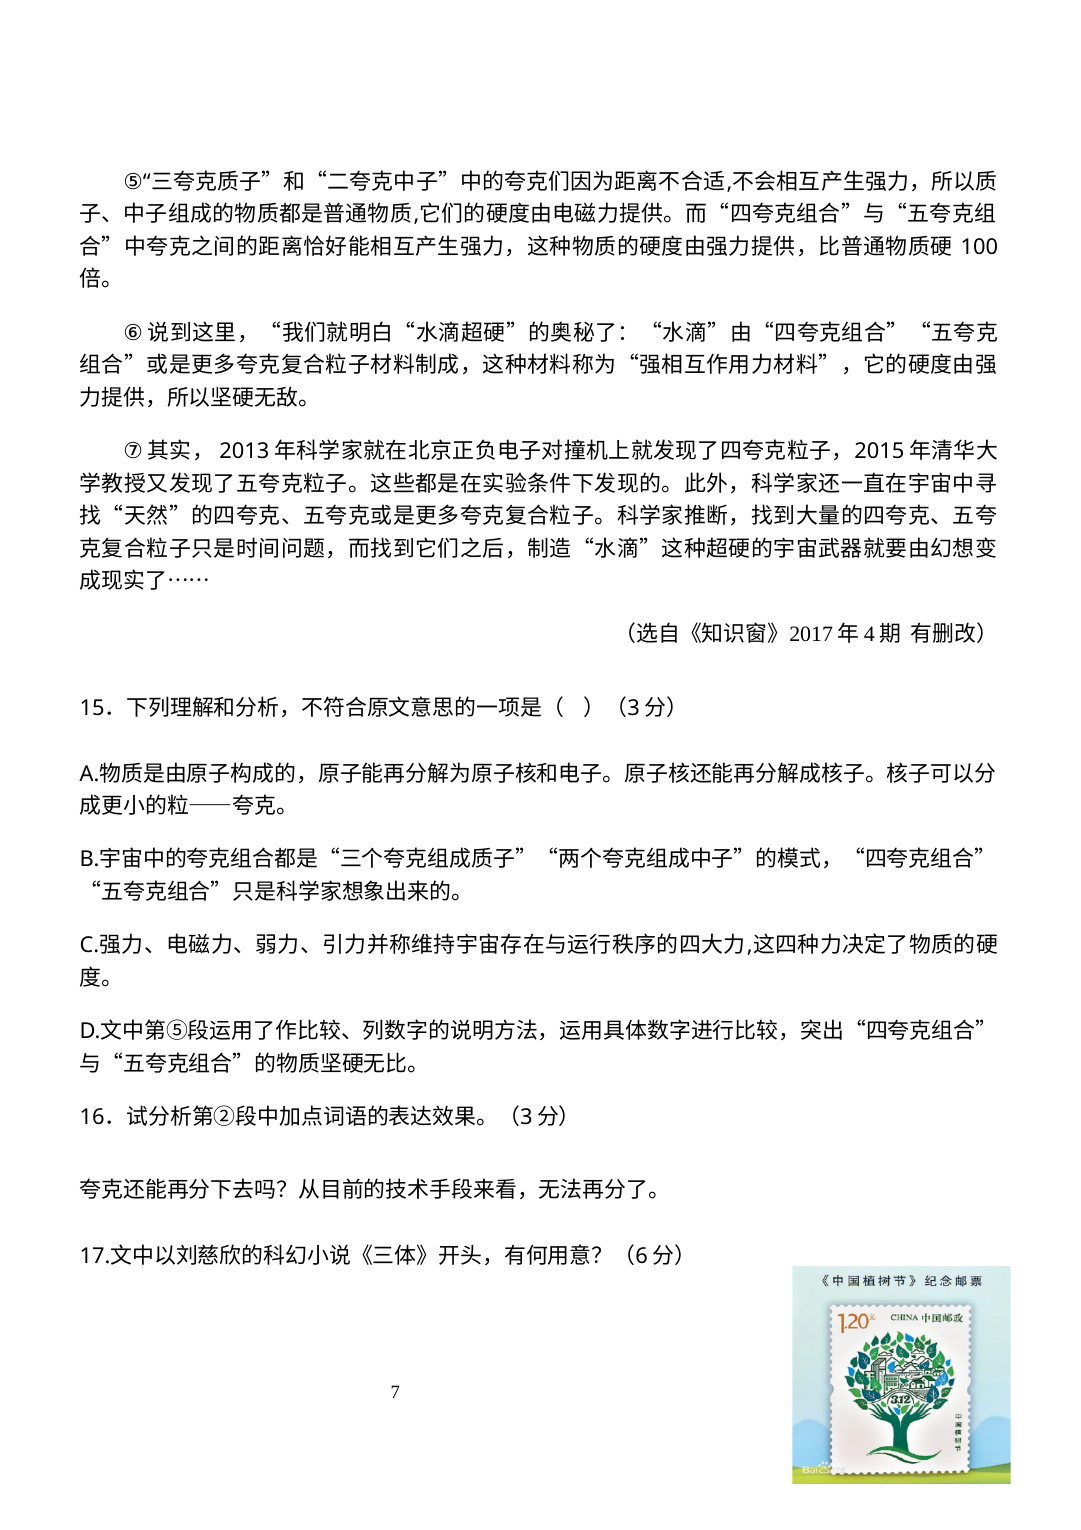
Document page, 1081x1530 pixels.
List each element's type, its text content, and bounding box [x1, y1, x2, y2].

text ⑤“三夸克质子”和“二夸克中子”中的夸克们因为距离不合适,不会相互产生强力，所以质子、中子组成的物质都是普通物质,它们的硬度由电磁力提供。而“四夸克组合”与“五夸克组合”中夸克之间的距离恰好能相互产生强力，这种物质的硬度由强力提供，比普通物质硬100倍。 [79, 163, 998, 293]
text 夸克还能再分下去吗？从目前的技术手段来看，无法再分了。 [79, 1152, 998, 1217]
text ⑦其实， 2013年科学家就在北京正负电子对撞机上就发现了四夸克粒子，2015年清华大学教授又发现了五夸克粒子。这些都是在实验条件下发现的。此外，科学家还一直在宇宙中寻找“天然”的四夸克、五夸克或是更多夸克复合粒子。科学家推断，找到大量的四夸克、五夸克复合粒子只是时间问题，而找到它们之后，制造“水滴”这种超硬的宇宙武器就要由幻想变成现实了…… [79, 433, 998, 595]
text ⑥说到这里，“我们就明白“水滴超硬”的奥秘了：“水滴”由“四夸克组合”“五夸克组合”或是更多夸克复合粒子材料制成，这种材料称为“强相互作用力材料”，它的硬度由强力提供，所以坚硬无敌。 [79, 314, 998, 412]
text 15．下列理解和分析，不符合原文意思的一项是（ ）（3分） [79, 669, 998, 734]
text D.文中第⑤段运用了作比较、列数字的说明方法，运用具体数字进行比较，突出“四夸克组合”与“五夸克组合”的物质坚硬无比。 [79, 1013, 998, 1078]
text （选自《知识窗》2017年4期 有删改） [79, 616, 998, 648]
text C.强力、电磁力、弱力、引力并称维持宇宙存在与运行秩序的四大力,这四种力决定了物质的硬度。 [79, 927, 998, 992]
text 17.文中以刘慈欣的科幻小说《三体》开头，有何用意？（6分） [79, 1238, 998, 1270]
text A.物质是由原子构成的，原子能再分解为原子核和电子。原子核还能再分解成核子。核子可以分成更小的粒——夸克。 [79, 755, 998, 820]
text B.宇宙中的夸克组合都是“三个夸克组成质子”“两个夸克组成中子”的模式，“四夸克组合”“五夸克组合”只是科学家想象出来的。 [79, 841, 998, 906]
picture [792, 1266, 1011, 1484]
text 16．试分析第②段中加点词语的表达效果。（3分） [79, 1098, 998, 1131]
